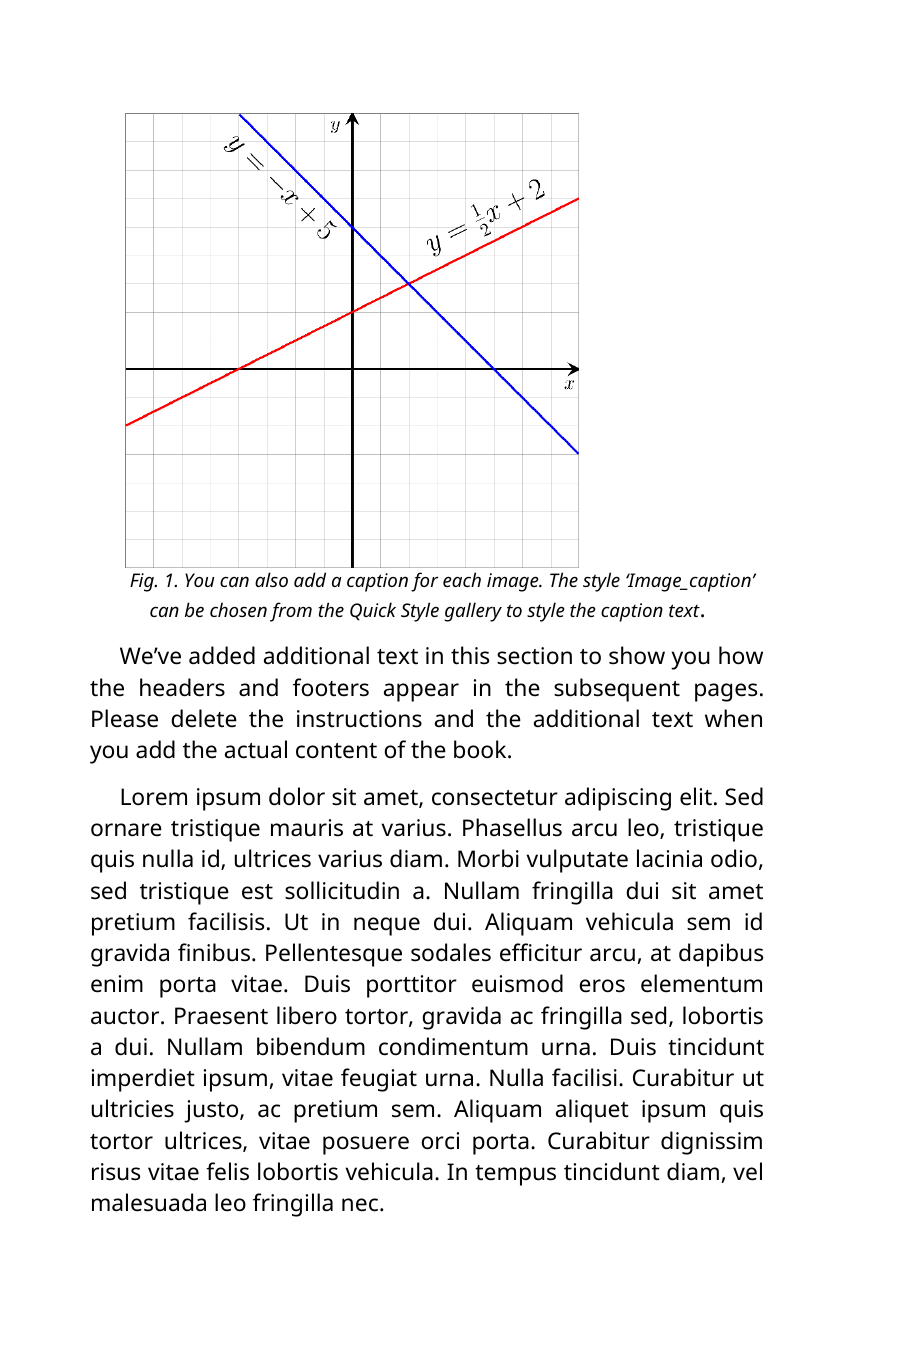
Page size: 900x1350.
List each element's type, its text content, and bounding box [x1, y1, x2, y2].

text We’ve added additional text in this section to show you how the headers and footers appear in the subsequent pages. Please delete the instructions and the additional text when you add the actual content of the book. [90, 640, 765, 765]
picture [125, 113, 579, 568]
text Lorem ipsum dolor sit amet, consectetur adipiscing elit. Sed ornare tristique mauris at varius. Phasellus arcu leo, tristique quis nulla id, ultrices varius diam. Morbi vulputate lacinia odio, sed tristique est sollicitudin a. Nullam fringilla dui sit amet pretium facilisis. Ut in neque dui. Aliquam vehicula sem id gravida finibus. Pellentesque sodales efficitur arcu, at dapibus enim porta vitae. Duis porttitor euismod eros elementum auctor. Praesent libero tortor, gravida ac fringilla sed, lobortis a dui. Nullam bibendum condimentum urna. Duis tincidunt imperdiet ipsum, vitae feugiat urna. Nulla facilisi. Curabitur ut ultricies justo, ac pretium sem. Aliquam aliquet ipsum quis tortor ultrices, vitae posuere orci porta. Curabitur dignissim risus vitae felis lobortis vehicula. In tempus tincidunt diam, vel malesuada leo fringilla nec. [90, 781, 765, 1218]
